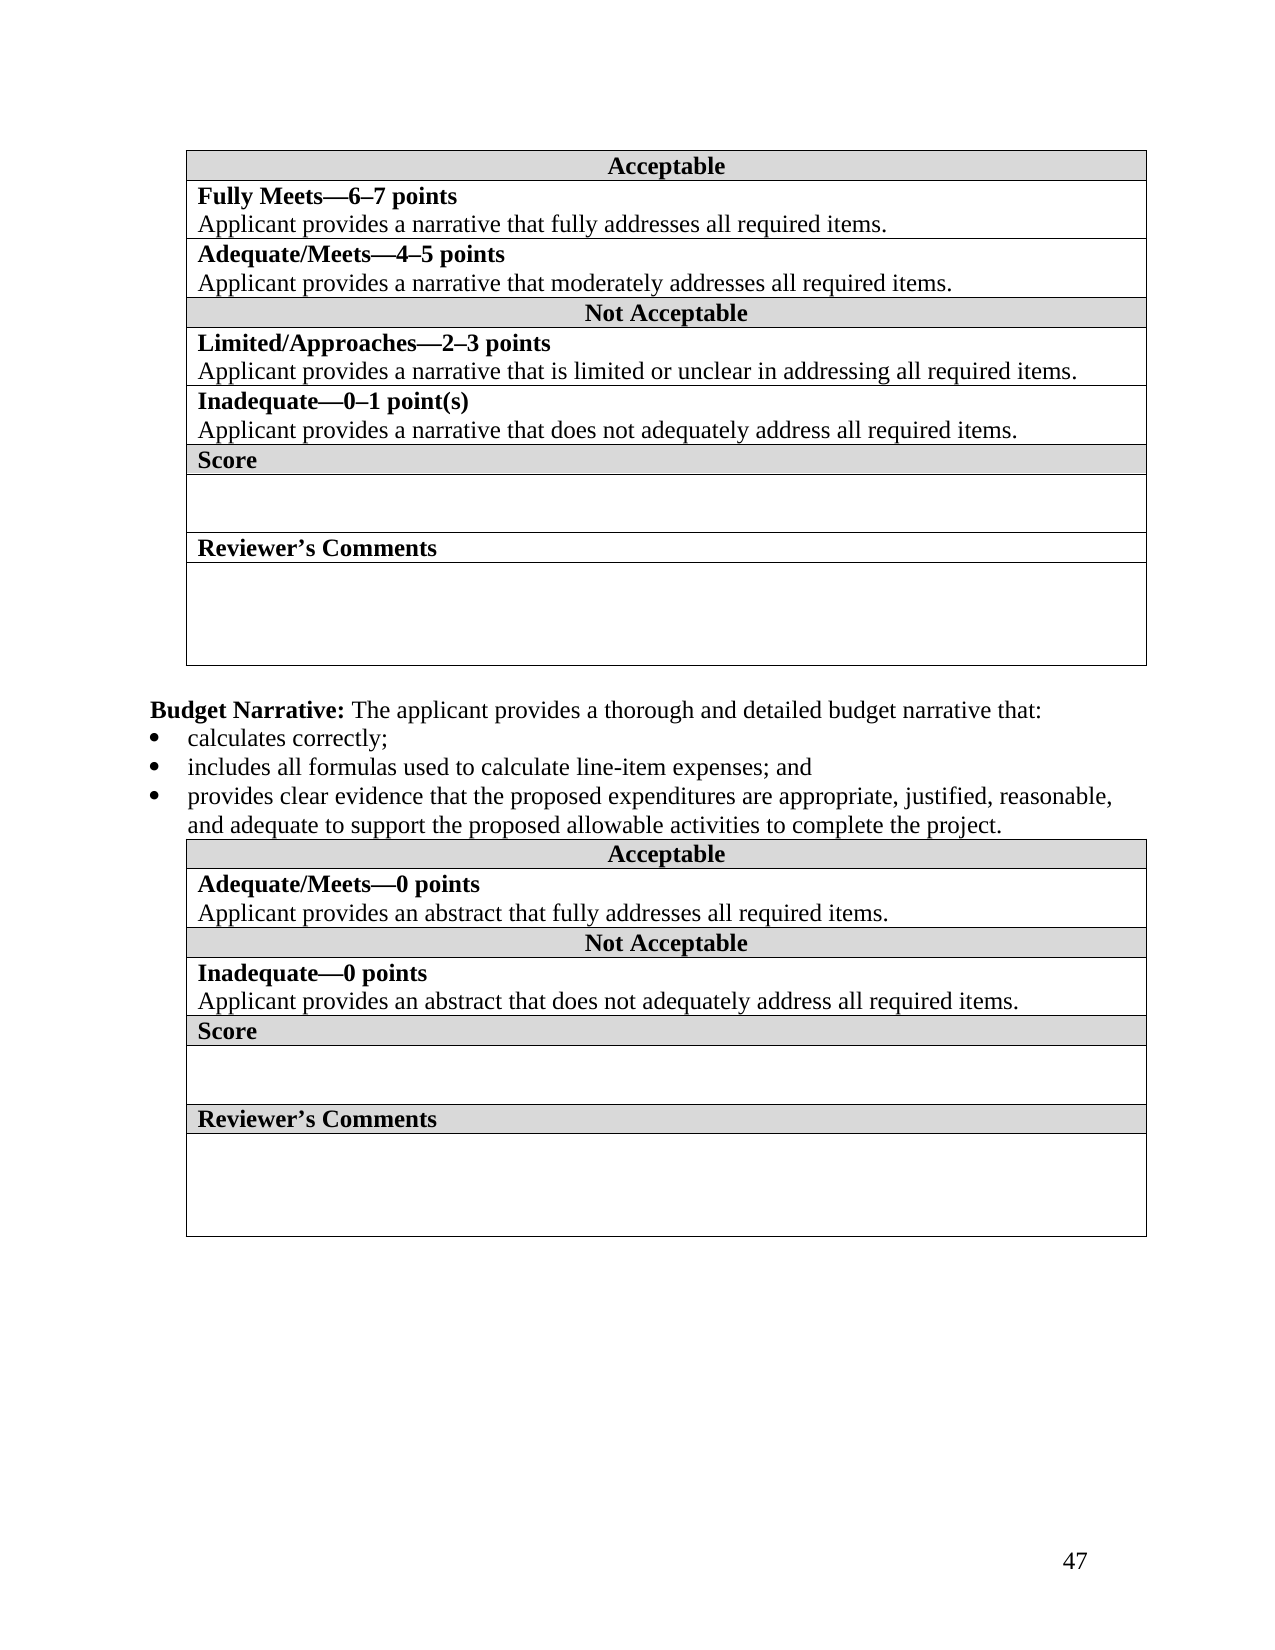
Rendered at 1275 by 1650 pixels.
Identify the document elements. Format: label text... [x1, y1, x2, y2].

table_header Acceptable [187, 840, 1146, 868]
table_cell Adequate/Meets—0 points Applicant provides an abstract that fully addresses all required items. [187, 869, 1146, 927]
table_cell Reviewer’s Comments [187, 1105, 1146, 1133]
list provides clear evidence that the proposed expenditures are appropriate, justified, reasonable, and adequate to support the proposed allowable activities to complete the project. [150, 781, 1125, 838]
table_cell Inadequate—0 points Applicant provides an abstract that does not adequately address all required items. [187, 958, 1146, 1015]
table_cell [187, 563, 1146, 665]
table_cell Score [187, 1016, 1146, 1045]
table_cell [187, 475, 1146, 532]
text Budget Narrative: The applicant provides a thorough and detailed budget narrative that: [150, 695, 1125, 723]
table_header Acceptable [187, 151, 1146, 180]
table_cell Not Acceptable [187, 928, 1146, 957]
table_cell Adequate/Meets—4–5 points Applicant provides a narrative that moderately addresses all required items. [187, 239, 1146, 297]
table_cell [187, 1046, 1146, 1103]
list calculates correctly; [150, 723, 1125, 752]
table_cell Inadequate—0–1 point(s) Applicant provides a narrative that does not adequately address all required items. [187, 386, 1146, 444]
table_cell [187, 1134, 1146, 1236]
table_cell Limited/Approaches—2–3 points Applicant provides a narrative that is limited or unclear in addressing all required items. [187, 328, 1146, 385]
table_cell Reviewer’s Comments [187, 533, 1146, 562]
table_cell Not Acceptable [187, 298, 1146, 327]
list includes all formulas used to calculate line-item expenses; and [150, 752, 1125, 781]
table_cell Fully Meets—6–7 points Applicant provides a narrative that fully addresses all required items. [187, 181, 1146, 238]
table_cell Score [187, 445, 1146, 473]
